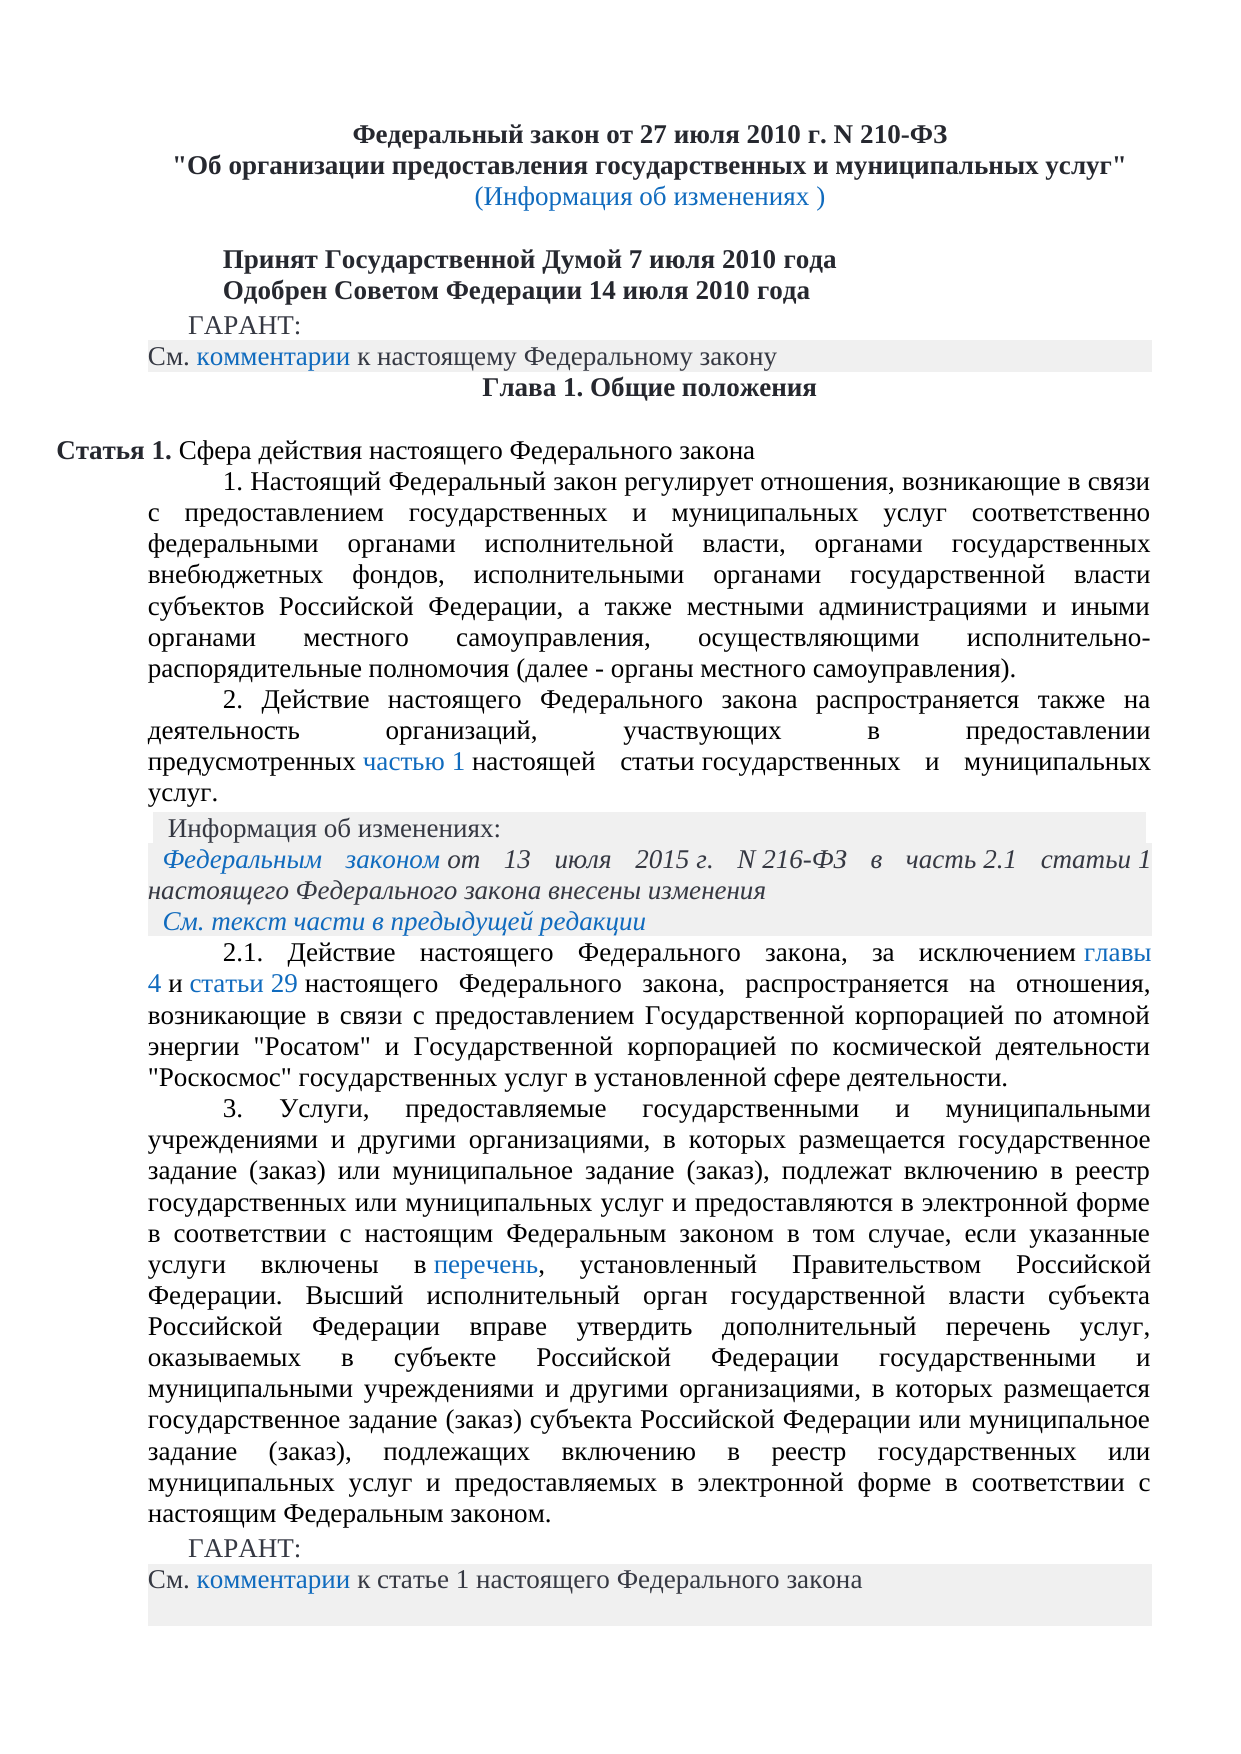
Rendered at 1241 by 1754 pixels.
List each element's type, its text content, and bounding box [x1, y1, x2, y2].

text Федеральным законом от 13 июля 2015 г. N 216-ФЗ в часть 2.1 статьи 1 настоящего Федерального закона внесены изменения [148, 843, 1152, 905]
text См. комментарии к настоящему Федеральному закону [148, 340, 1152, 372]
text 3. Услуги, предоставляемые государственными и муниципальными учреждениями и другими организациями, в которых размещается государственное задание (заказ) или муниципальное задание (заказ), подлежат включению в реестр государственных или муниципальных услуг и предоставляются в электронной форме в соответствии с настоящим Федеральным законом в том случае, если указанные услуги включены в перечень, установленный Правительством Российской Федерации. Высший исполнительный орган государственной власти субъекта Российской Федерации вправе утвердить дополнительный перечень услуг, оказываемых в субъекте Российской Федерации государственными и муниципальными учреждениями и другими организациями, в которых размещается государственное задание (заказ) субъекта Российской Федерации или муниципальное задание (заказ), подлежащих включению в реестр государственных или муниципальных услуг и предоставляемых в электронной форме в соответствии с настоящим Федеральным законом. [148, 1092, 1152, 1528]
text ГАРАНТ: [151, 1532, 1146, 1564]
text Принят Государственной Думой 7 июля 2010 года [148, 243, 1152, 274]
text См. текст части в предыдущей редакции [148, 905, 1152, 936]
text (Информация об изменениях ) [148, 180, 1152, 212]
text Глава 1. Общие положения [148, 372, 1152, 403]
text 2. Действие настоящего Федерального закона распространяется также на деятельность организаций, участвующих в предоставлении предусмотренных частью 1 настоящей статьи государственных и муниципальных услуг. [148, 683, 1152, 808]
text ГАРАНТ: [151, 309, 1146, 340]
text Информация об изменениях: [153, 812, 1146, 843]
text 2.1. Действие настоящего Федерального закона, за исключением главы 4 и статьи 29 настоящего Федерального закона, распространяется на отношения, возникающие в связи с предоставлением Государственной корпорацией по атомной энергии "Росатом" и Государственной корпорацией по космической деятельности "Роскосмос" государственных услуг в установленной сфере деятельности. [148, 936, 1152, 1092]
text См. комментарии к статье 1 настоящего Федерального закона [148, 1564, 1152, 1595]
text Федеральный закон от 27 июля 2010 г. N 210-ФЗ "Об организации предоставления государственных и муниципальных услуг" [148, 118, 1152, 180]
text 1. Настоящий Федеральный закон регулирует отношения, возникающие в связи с предоставлением государственных и муниципальных услуг соответственно федеральными органами исполнительной власти, органами государственных внебюджетных фондов, исполнительными органами государственной власти субъектов Российской Федерации, а также местными администрациями и иными органами местного самоуправления, осуществляющими исполнительно-распорядительные полномочия (далее - органы местного самоуправления). [148, 465, 1152, 683]
text Одобрен Советом Федерации 14 июля 2010 года [148, 274, 1152, 305]
text Статья 1. Сфера действия настоящего Федерального закона [56, 434, 1152, 465]
